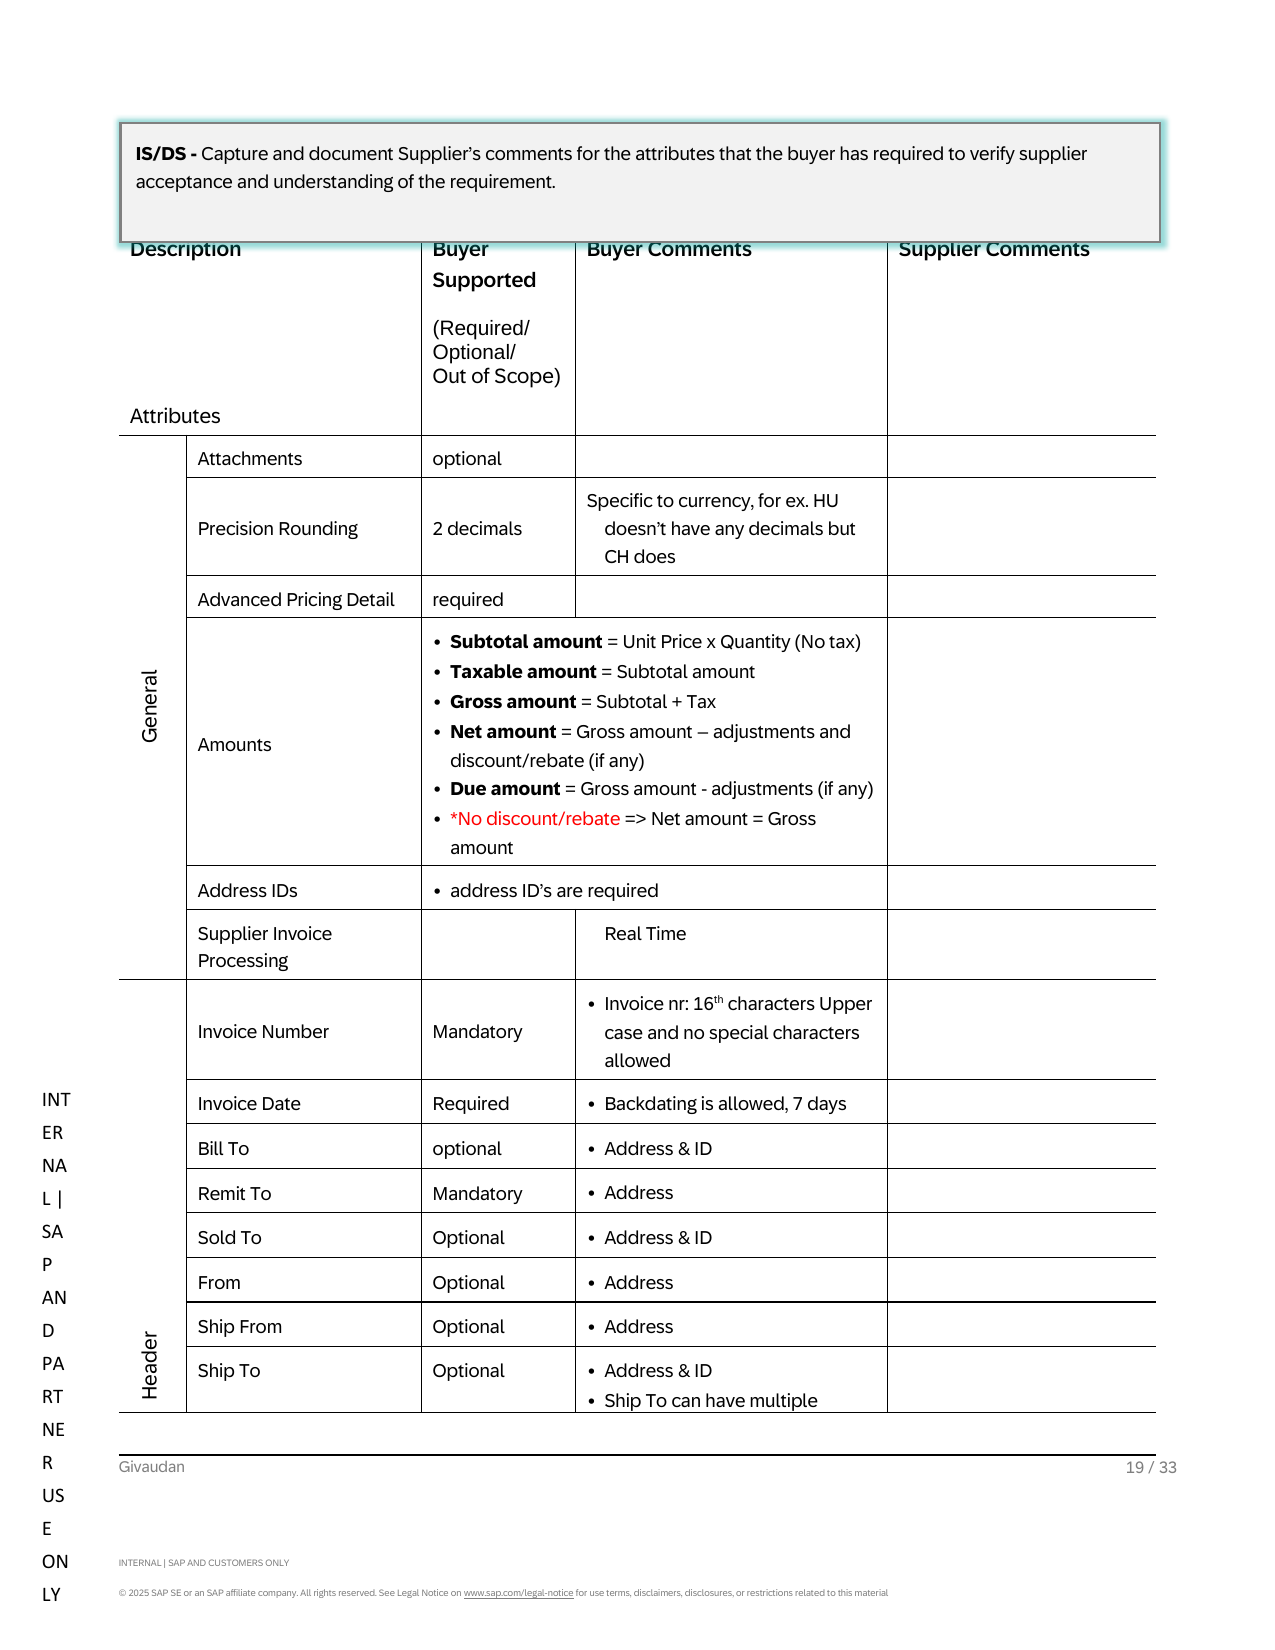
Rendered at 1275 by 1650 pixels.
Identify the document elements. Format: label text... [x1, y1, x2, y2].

table_cell Required [422, 1080, 575, 1123]
table_cell Subtotal amount = Unit Price x Quantity (No tax) Taxable amount = Subtotal amount Gross amount = Subtotal + Tax Net amount = Gross amount – adjustments and discount/rebate (if any) Due amount = Gross amount - adjustments (if any) *No discount/rebate => Net amount = Gross amount [422, 618, 887, 865]
table_cell [888, 980, 1156, 1078]
table_cell [576, 576, 887, 617]
table_cell Sold To [187, 1213, 421, 1257]
table_cell required [422, 576, 575, 617]
table_header Description Attributes [119, 252, 421, 434]
table_cell [888, 618, 1156, 865]
table_cell Header [119, 980, 186, 1412]
table_cell Amounts [187, 618, 421, 865]
table_cell 2 decimals [422, 478, 575, 575]
table_cell Optional [422, 1347, 575, 1412]
table_cell Mandatory [422, 980, 575, 1078]
table_cell [888, 1213, 1156, 1257]
table_cell Real Time [576, 910, 887, 979]
table_cell [888, 1124, 1156, 1168]
table_cell Backdating is allowed, 7 days [576, 1080, 887, 1123]
table_cell optional [422, 436, 575, 477]
table_cell Remit To [187, 1169, 421, 1212]
table_cell optional [422, 1124, 575, 1168]
table_cell Optional [422, 1258, 575, 1301]
table_cell address ID’s are required [422, 866, 887, 909]
table_cell Specific to currency, for ex. HU doesn’t have any decimals but CH does [576, 478, 887, 575]
table_cell Optional [422, 1303, 575, 1346]
table_cell [888, 1347, 1156, 1412]
table_cell Attachments [187, 436, 421, 477]
table_cell Address [576, 1258, 887, 1301]
table_cell Invoice nr: 16th characters Upper case and no special characters allowed [576, 980, 887, 1078]
table_cell Ship From [187, 1303, 421, 1346]
table_cell [888, 1258, 1156, 1301]
table_cell [888, 1303, 1156, 1346]
table_cell Address & ID [576, 1124, 887, 1168]
table_cell [888, 1169, 1156, 1212]
table_header Supplier Comments [888, 252, 1156, 434]
table_cell General [119, 436, 186, 979]
table_cell Supplier Invoice Processing [187, 910, 421, 979]
table_cell [888, 1080, 1156, 1123]
table_cell Address & ID [576, 1213, 887, 1257]
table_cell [576, 1347, 887, 1412]
table_cell Ship To [187, 1347, 421, 1412]
table_cell [888, 576, 1156, 617]
table_cell Invoice Number [187, 980, 421, 1078]
table_header Buyer Supported (Required/ Optional/ Out of Scope) [422, 252, 575, 434]
table_cell Address [576, 1303, 887, 1346]
table_cell Precision Rounding [187, 478, 421, 575]
table_header Buyer Comments [576, 252, 887, 434]
table_cell [422, 910, 575, 979]
table_cell [888, 910, 1156, 979]
table_cell Advanced Pricing Detail [187, 576, 421, 617]
table_cell Invoice Date [187, 1080, 421, 1123]
table_cell From [187, 1258, 421, 1301]
table_cell [888, 866, 1156, 909]
table_cell Address IDs [187, 866, 421, 909]
table_cell [576, 436, 887, 477]
table_cell Address [576, 1169, 887, 1212]
table_cell Bill To [187, 1124, 421, 1168]
table_cell [888, 436, 1156, 477]
table_cell Mandatory [422, 1169, 575, 1212]
table_cell Optional [422, 1213, 575, 1257]
table_cell [888, 478, 1156, 575]
